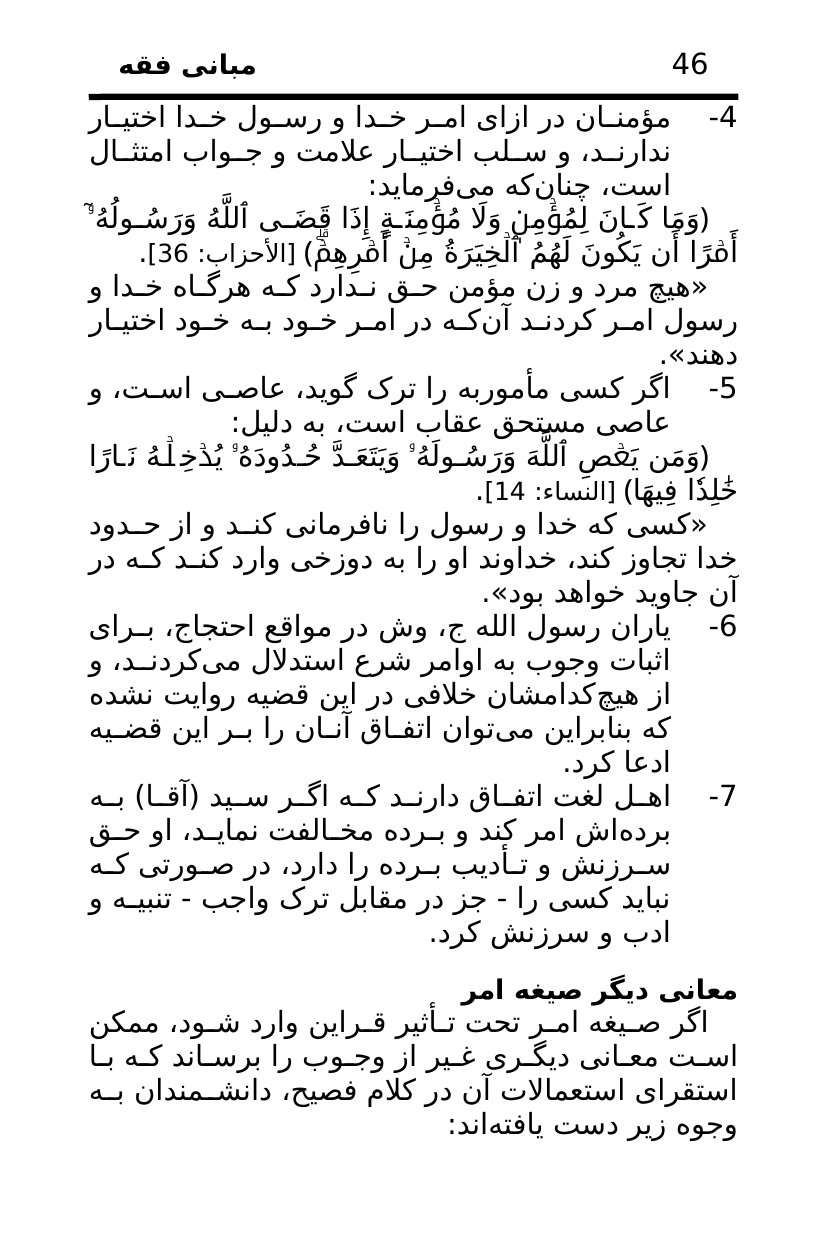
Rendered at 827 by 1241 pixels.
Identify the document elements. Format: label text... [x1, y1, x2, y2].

text ﴿وَمَا كَانَ لِمُؤۡمِنٖ وَلَا مُؤۡمِنَةٍ إِذَا قَضَى ٱللَّهُ وَرَسُولُهُۥٓ أَمۡرًا أَن يَكُونَ لَهُمُ ٱلۡخِيَرَةُ مِنۡ أَمۡرِهِمۡۗ﴾ [الأحزاب: 36]. [89, 202, 738, 270]
text «کسی که خدا و رسول را نافرمانی کند و از حدود خدا تجاوز کند، خداوند او را به دوزخی وارد کند که در آن جاوید خواهد بود». [89, 507, 738, 609]
list اهل لغت اتفاق دارند که اگر سید (آقا) به برده‌اش امر کند و برده مخالفت نماید، او حق سرزنش و تأدیب برده را دارد، در صورتی که نباید کسی را - جز در مقابل ترک واجب - تنبیه و ادب و سرزنش کرد. [89, 779, 708, 949]
text ﴿وَمَن يَعۡصِ ٱللَّهَ وَرَسُولَهُۥ وَيَتَعَدَّ حُدُودَهُۥ يُدۡخِلۡهُ نَارًا خَٰلِدٗا فِيهَا﴾ [النساء: 14]. [89, 439, 738, 507]
text اگر صیغه امر تحت تأثیر قراین وارد شود، ممکن است معانی دیگری غیر از وجوب را برساند که با استقرای استعمالات آن در کلام فصیح، دانشمندان به وجوه زیر دست یافته‌اند‌: [89, 1006, 738, 1141]
text معانی دیگر صیغه امر [89, 974, 738, 1006]
list اگر کسی مأموربه را ترک گوید، عاصی است، و عاصی مستحق عقاب است، به دلیل‌: [89, 372, 708, 439]
list یاران رسول الله ج، وش در مواقع احتجاج، برای اثبات وجوب به اوامر شرع استدلال می‌کردند، و از هیچ‌کدامشان خلافی در این قضیه روایت نشده که بنابراین می‌توان اتفاق آنان را بر این قضیه ادعا کرد. [89, 609, 708, 779]
list مؤمنان در ازای امر خدا و رسول خدا اختیار ندارند، و سلب اختیار علامت و جواب امتثال است، چنان‌که می‌فرماید‌: [89, 100, 708, 202]
text «هیچ مرد و زن مؤمن حق ندارد که هرگاه خدا و رسول امر کردند آن‌که در امر خود به خود اختیار دهند». [89, 270, 738, 372]
